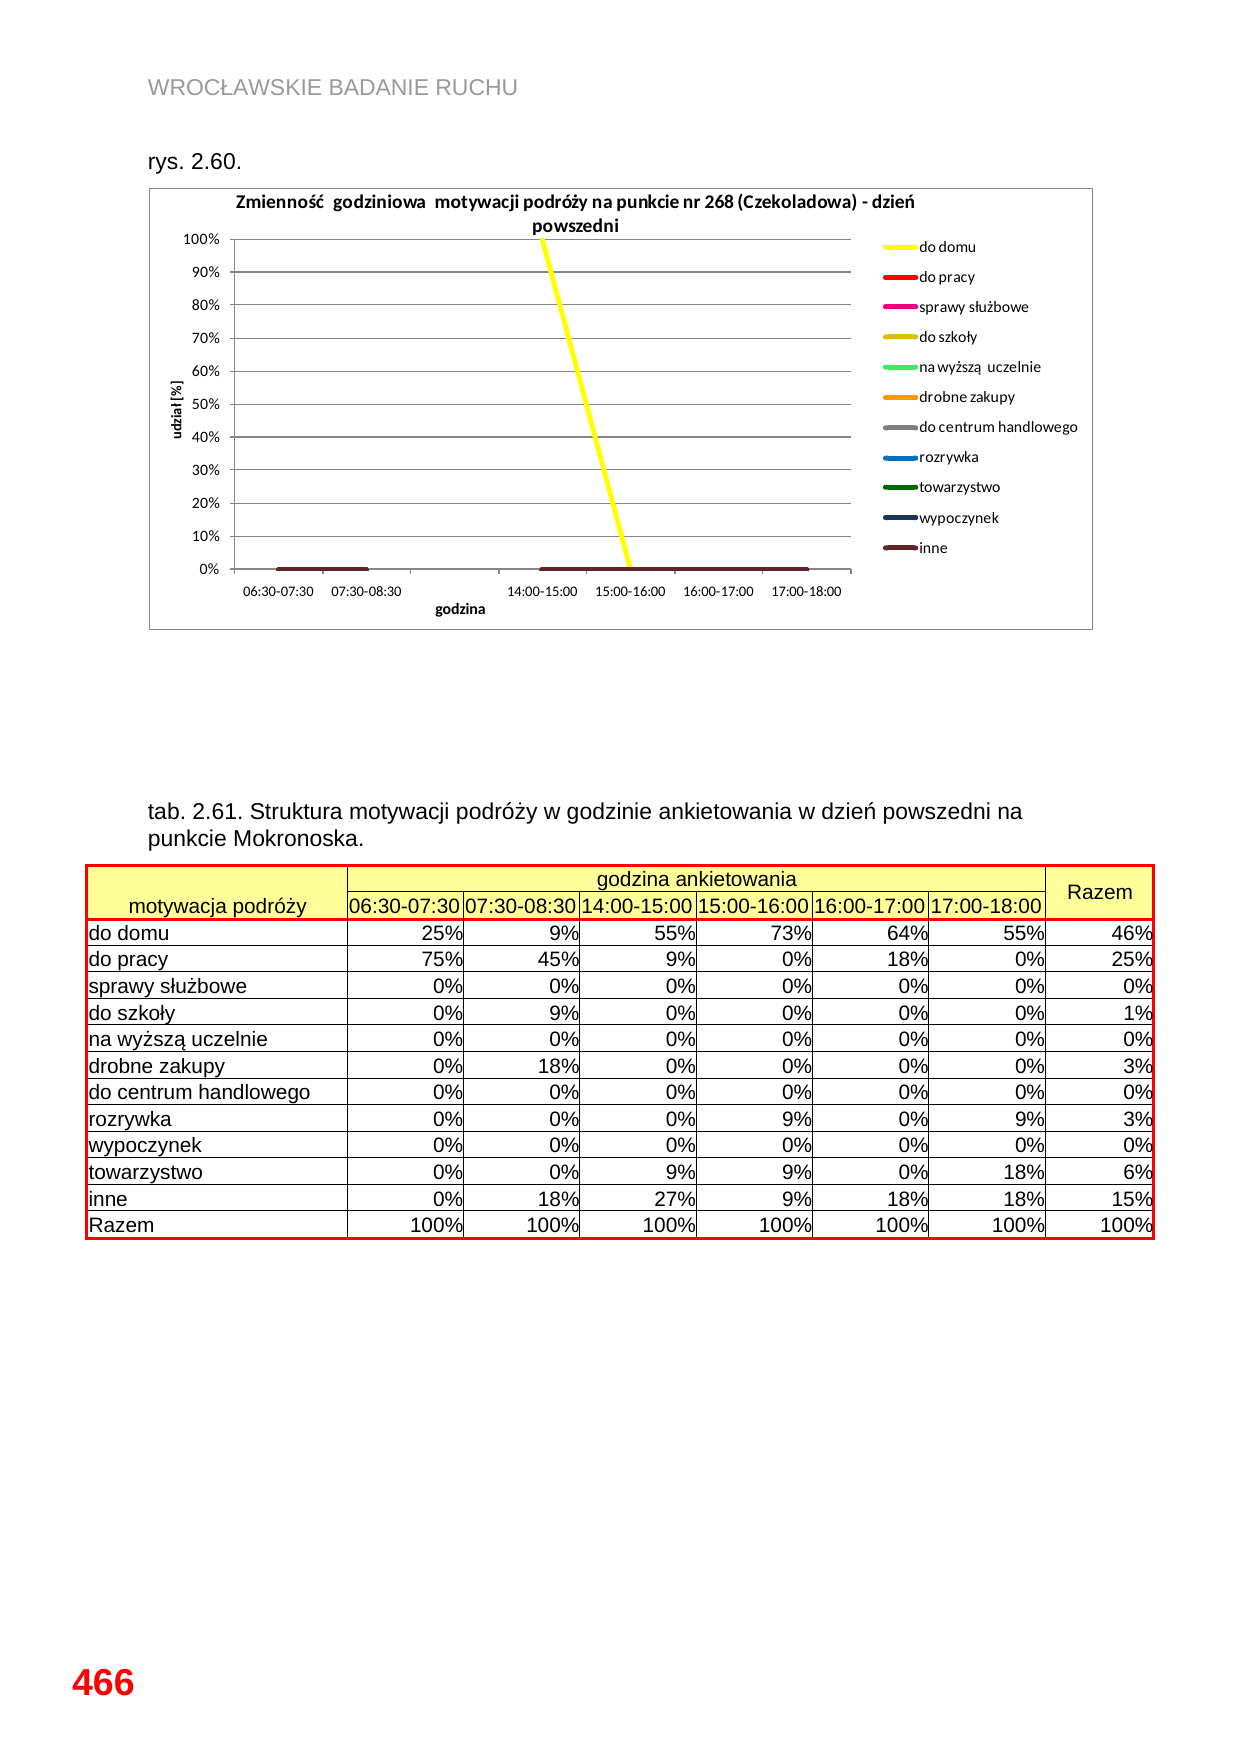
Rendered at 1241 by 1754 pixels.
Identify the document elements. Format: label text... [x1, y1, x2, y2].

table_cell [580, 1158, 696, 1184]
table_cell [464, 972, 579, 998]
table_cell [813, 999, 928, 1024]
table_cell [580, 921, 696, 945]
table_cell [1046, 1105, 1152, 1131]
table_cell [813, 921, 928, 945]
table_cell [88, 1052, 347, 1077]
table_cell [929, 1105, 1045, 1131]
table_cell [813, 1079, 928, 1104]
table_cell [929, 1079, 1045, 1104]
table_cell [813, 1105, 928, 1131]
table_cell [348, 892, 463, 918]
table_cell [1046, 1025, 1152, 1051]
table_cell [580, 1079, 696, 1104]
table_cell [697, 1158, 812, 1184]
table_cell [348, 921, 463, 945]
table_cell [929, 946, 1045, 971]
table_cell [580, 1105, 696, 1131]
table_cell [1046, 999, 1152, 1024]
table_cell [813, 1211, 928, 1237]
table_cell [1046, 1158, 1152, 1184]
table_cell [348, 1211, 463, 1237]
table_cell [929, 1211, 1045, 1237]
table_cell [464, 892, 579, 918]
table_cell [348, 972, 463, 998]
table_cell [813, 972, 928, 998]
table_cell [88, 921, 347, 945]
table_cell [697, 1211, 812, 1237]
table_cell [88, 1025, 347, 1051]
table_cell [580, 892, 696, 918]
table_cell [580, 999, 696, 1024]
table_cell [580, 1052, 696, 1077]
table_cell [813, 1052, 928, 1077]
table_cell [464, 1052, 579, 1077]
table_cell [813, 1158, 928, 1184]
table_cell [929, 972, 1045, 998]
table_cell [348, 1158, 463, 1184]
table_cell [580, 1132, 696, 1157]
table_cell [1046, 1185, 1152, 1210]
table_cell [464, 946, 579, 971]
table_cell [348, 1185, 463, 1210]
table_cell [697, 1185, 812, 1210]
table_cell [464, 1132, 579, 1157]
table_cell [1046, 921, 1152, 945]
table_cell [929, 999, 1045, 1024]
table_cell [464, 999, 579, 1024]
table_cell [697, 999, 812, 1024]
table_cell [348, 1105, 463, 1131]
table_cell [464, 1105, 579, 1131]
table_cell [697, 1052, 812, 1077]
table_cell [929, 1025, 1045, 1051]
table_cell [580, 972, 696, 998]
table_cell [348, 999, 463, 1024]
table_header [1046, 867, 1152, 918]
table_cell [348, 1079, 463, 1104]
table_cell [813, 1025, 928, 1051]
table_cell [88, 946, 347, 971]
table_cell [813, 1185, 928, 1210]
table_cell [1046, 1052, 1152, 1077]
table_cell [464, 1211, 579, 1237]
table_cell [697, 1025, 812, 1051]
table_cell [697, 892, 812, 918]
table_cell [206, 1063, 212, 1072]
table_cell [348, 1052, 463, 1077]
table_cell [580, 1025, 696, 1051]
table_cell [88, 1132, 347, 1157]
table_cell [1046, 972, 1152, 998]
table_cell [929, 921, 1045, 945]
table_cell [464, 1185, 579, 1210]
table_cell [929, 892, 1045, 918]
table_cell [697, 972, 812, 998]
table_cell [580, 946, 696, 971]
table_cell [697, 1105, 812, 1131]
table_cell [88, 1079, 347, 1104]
text rys. 2.60. [148, 148, 1092, 174]
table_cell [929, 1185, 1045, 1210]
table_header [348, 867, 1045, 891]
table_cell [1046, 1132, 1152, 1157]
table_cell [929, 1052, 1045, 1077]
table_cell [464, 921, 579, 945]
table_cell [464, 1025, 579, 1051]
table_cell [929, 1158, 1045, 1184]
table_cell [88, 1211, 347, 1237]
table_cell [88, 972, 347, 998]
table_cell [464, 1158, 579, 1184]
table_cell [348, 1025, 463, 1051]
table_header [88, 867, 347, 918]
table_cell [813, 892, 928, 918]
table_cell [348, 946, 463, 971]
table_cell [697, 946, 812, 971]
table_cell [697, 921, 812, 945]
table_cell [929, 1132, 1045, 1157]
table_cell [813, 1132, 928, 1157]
text tab. 2.61. Struktura motywacji podróży w godzinie ankietowania w dzień powszedni na punkcie Mokronoska. [148, 798, 1092, 851]
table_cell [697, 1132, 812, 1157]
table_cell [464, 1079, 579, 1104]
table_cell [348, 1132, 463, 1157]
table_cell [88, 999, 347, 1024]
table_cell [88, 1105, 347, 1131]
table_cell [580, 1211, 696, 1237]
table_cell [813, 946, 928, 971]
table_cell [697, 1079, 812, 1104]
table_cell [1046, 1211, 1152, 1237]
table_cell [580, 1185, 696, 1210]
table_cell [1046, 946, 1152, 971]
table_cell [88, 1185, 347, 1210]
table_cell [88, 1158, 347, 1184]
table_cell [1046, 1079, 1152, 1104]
